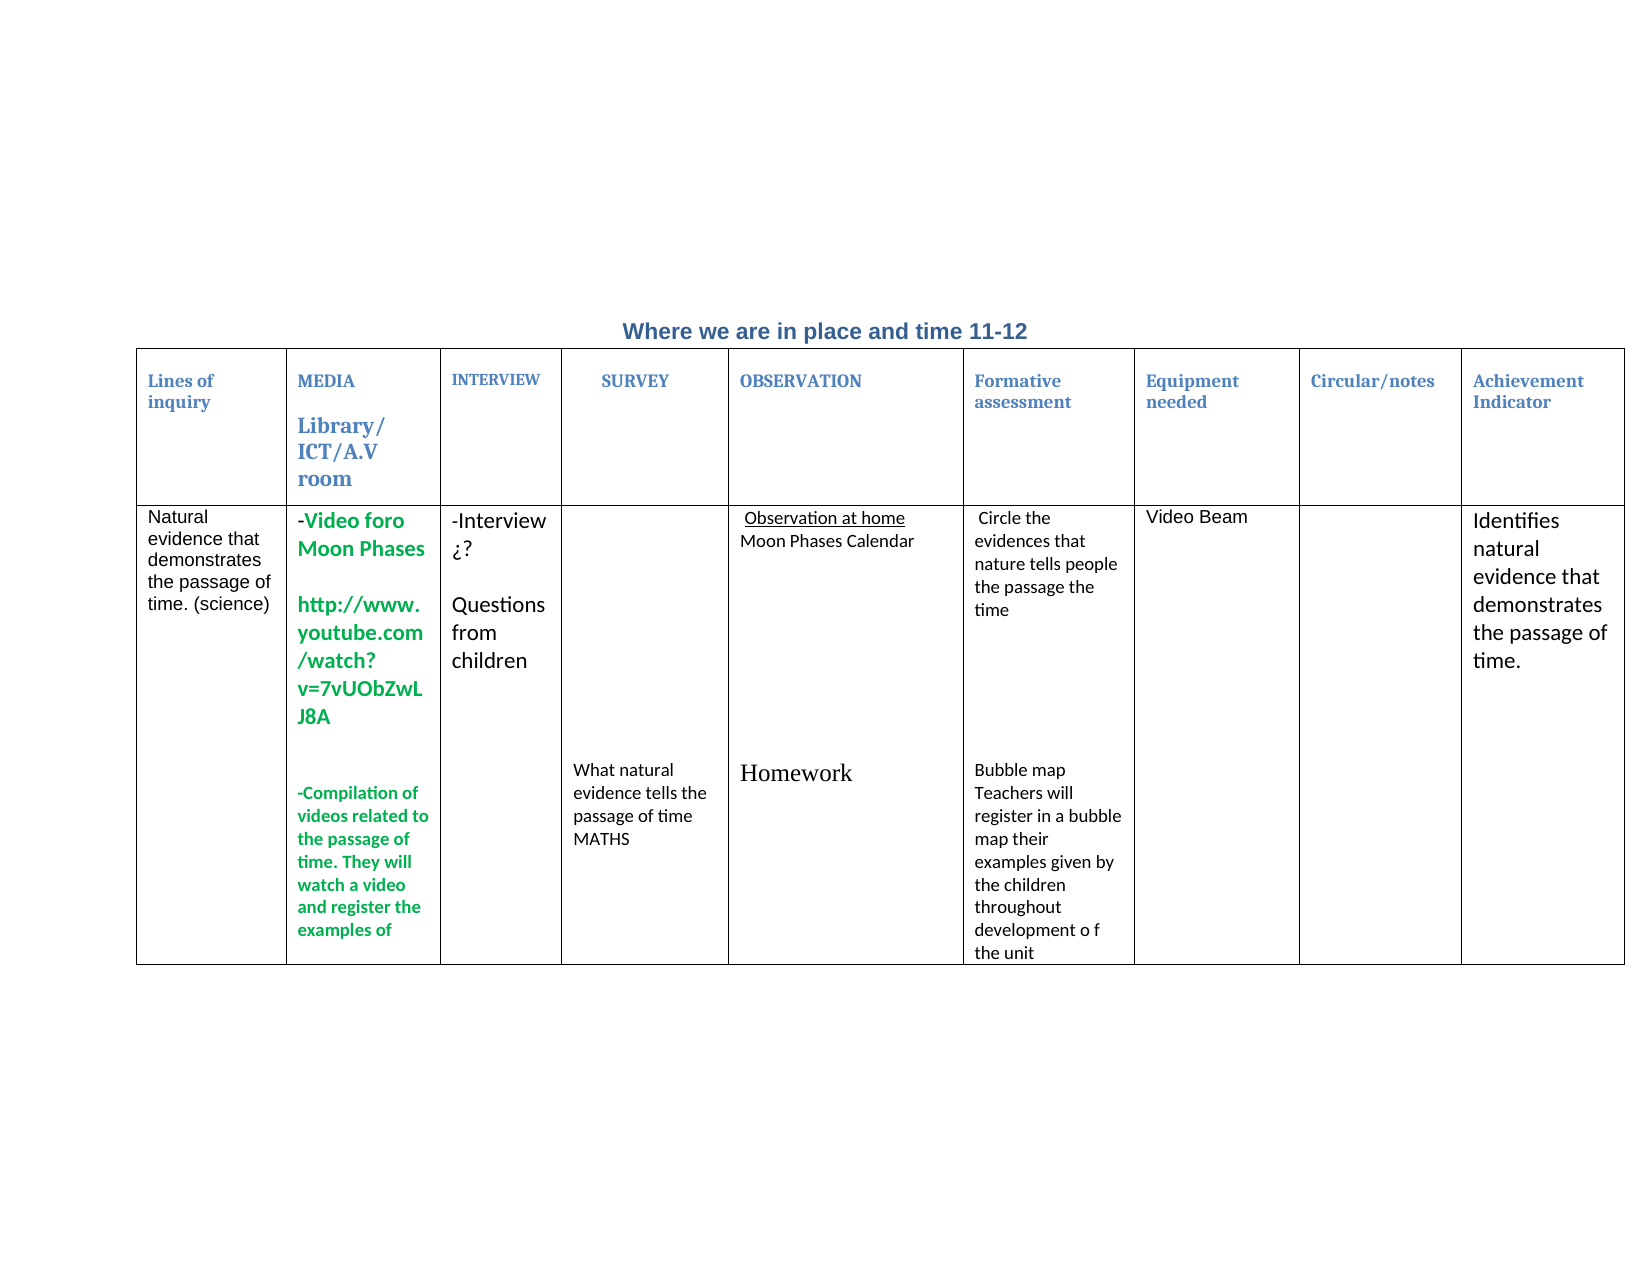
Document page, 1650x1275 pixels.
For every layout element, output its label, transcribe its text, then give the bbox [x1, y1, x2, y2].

table_header Formative assessment [964, 349, 1134, 505]
table_header Achievement Indicator [1462, 349, 1624, 505]
table_cell Observation at home Moon Phases Calendar Homework [729, 506, 963, 964]
table_header Equipment needed [1135, 349, 1299, 505]
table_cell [287, 506, 440, 964]
table_cell Video Beam [1135, 506, 1299, 964]
table_header MEDIA Library/ICT/A.V room [287, 349, 440, 505]
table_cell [441, 506, 561, 964]
table_header INTERVIEW [441, 349, 561, 505]
table_header Circular/notes [1300, 349, 1461, 505]
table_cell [1462, 506, 1624, 964]
table_cell [1300, 506, 1461, 964]
table_header OBSERVATION [729, 349, 963, 505]
table_cell What natural evidence tells the passage of time MATHS [562, 506, 728, 964]
table_cell Circle the evidences that nature tells people the passage the time Bubble map Teachers will register in a bubble map their examples given by the children throughout development o f the unit [964, 506, 1134, 964]
subtitle Where we are in place and time 11-12 [148, 318, 1502, 344]
table_header Lines of inquiry [137, 349, 286, 505]
table_header SURVEY [562, 349, 728, 505]
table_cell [137, 506, 286, 964]
